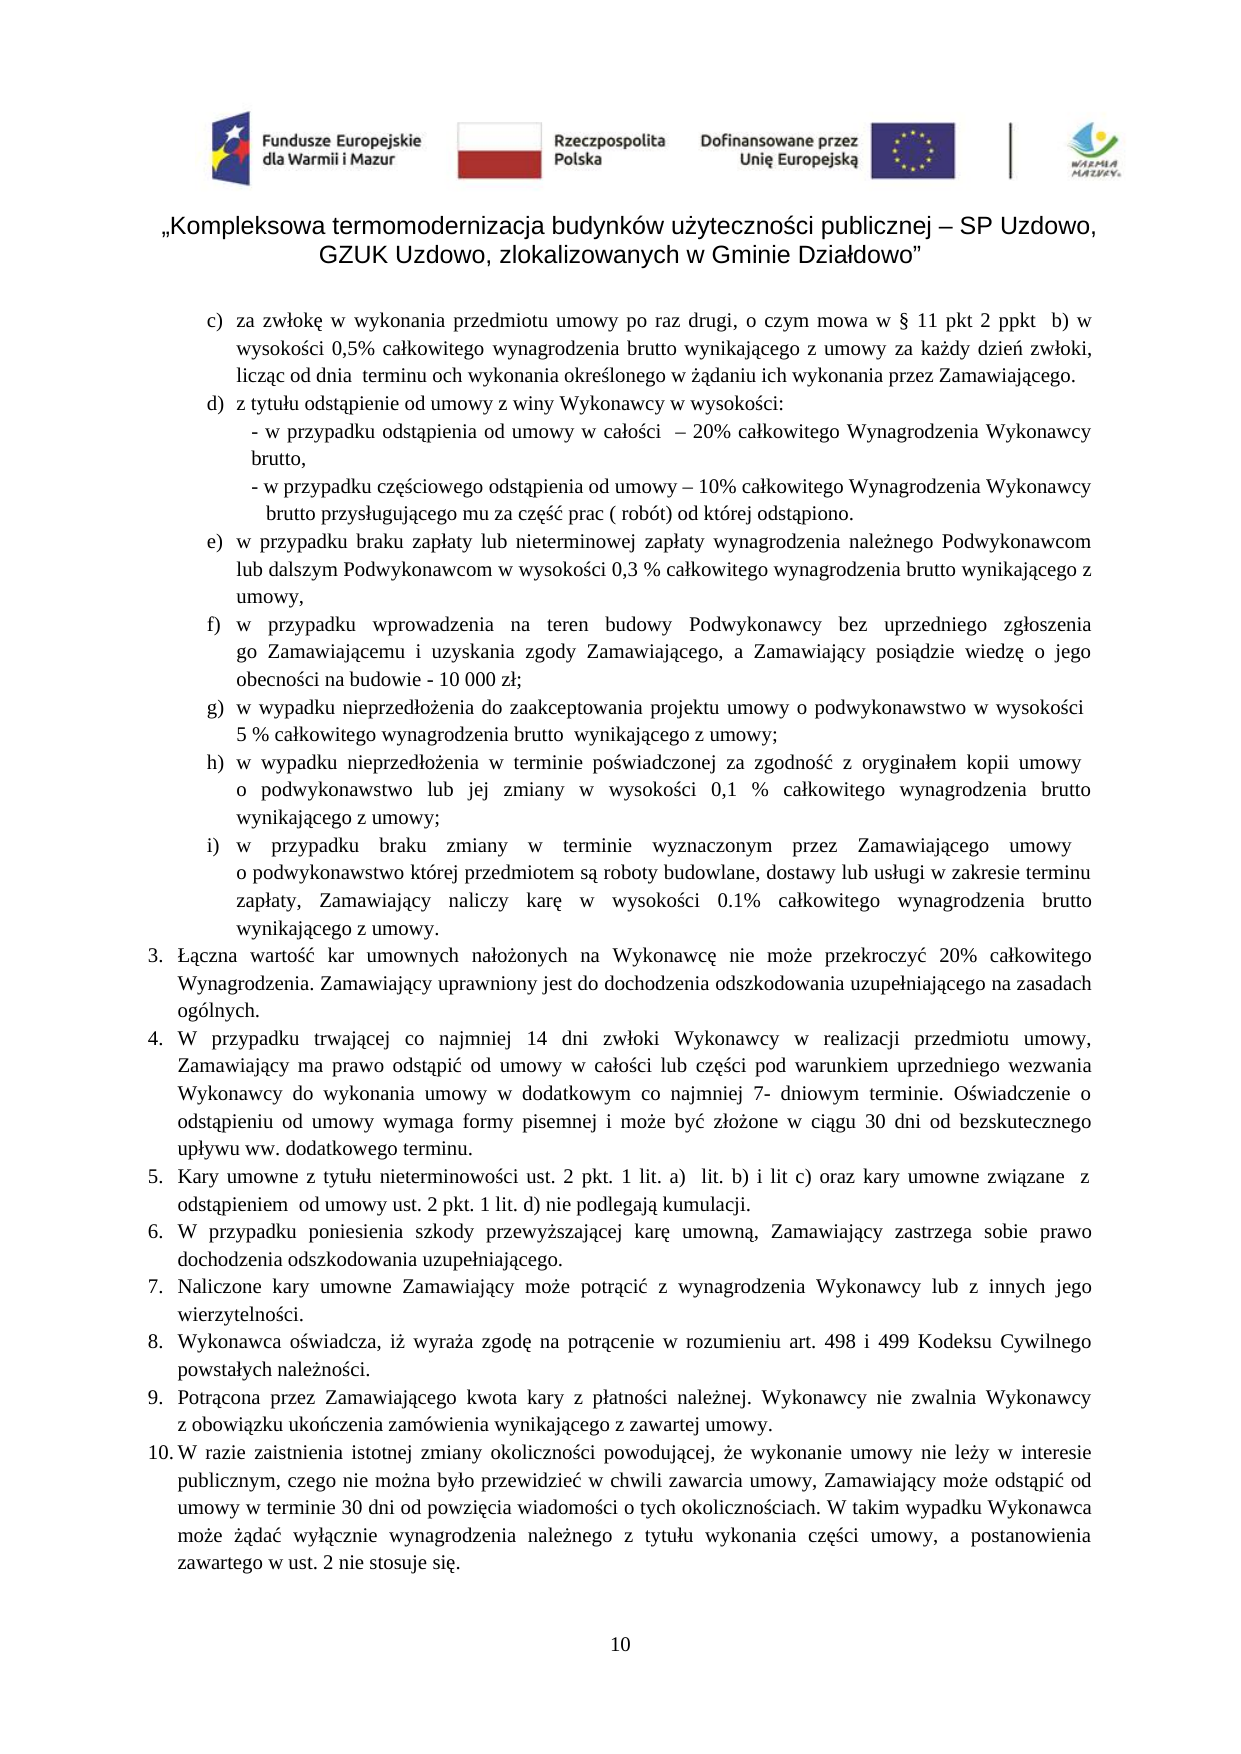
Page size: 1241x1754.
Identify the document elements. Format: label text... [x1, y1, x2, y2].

list w przypadku braku zmiany w terminie wyznaczonym przez Zamawiającego umowy o podwykonawstwo której przedmiotem są roboty budowlane, dostawy lub usługi w zakresie terminu zapłaty, Zamawiający naliczy karę w wysokości 0.1% całkowitego wynagrodzenia brutto wynikającego z umowy. [207, 833, 1093, 939]
list w wypadku nieprzedłożenia w terminie poświadczonej za zgodność z oryginałem kopii umowy o podwykonawstwo lub jej zmiany w wysokości 0,1 % całkowitego wynagrodzenia brutto wynikającego z umowy; [207, 750, 1093, 829]
list W przypadku trwającej co najmniej 14 dni zwłoki Wykonawcy w realizacji przedmiotu umowy, Zamawiający ma prawo odstąpić od umowy w całości lub części pod warunkiem uprzedniego wezwania Wykonawcy do wykonania umowy w dodatkowym co najmniej 7- dniowym terminie. Oświadczenie o odstąpieniu od umowy wymaga formy pisemnej i może być złożone w ciągu 30 dni od bezskutecznego upływu ww. dodatkowego terminu. [148, 1026, 1093, 1160]
list w przypadku braku zapłaty lub nieterminowej zapłaty wynagrodzenia należnego Podwykonawcom lub dalszym Podwykonawcom w wysokości 0,3 % całkowitego wynagrodzenia brutto wynikającego z umowy, [207, 529, 1093, 608]
list w wypadku nieprzedłożenia do zaakceptowania projektu umowy o podwykonawstwo w wysokości 5 % całkowitego wynagrodzenia brutto wynikającego z umowy; [207, 694, 1093, 746]
list w przypadku wprowadzenia na teren budowy Podwykonawcy bez uprzedniego zgłoszenia go Zamawiającemu i uzyskania zgody Zamawiającego, a Zamawiający posiądzie wiedzę o jego obecności na budowie - 10 000 zł; [207, 612, 1093, 691]
text - w przypadku częściowego odstąpienia od umowy – 10% całkowitego Wynagrodzenia Wykonawcy brutto przysługującego mu za część prac ( robót) od której odstąpiono. [251, 474, 1093, 525]
list Kary umowne z tytułu nieterminowości ust. 2 pkt. 1 lit. a) lit. b) i lit c) oraz kary umowne związane z odstąpieniem od umowy ust. 2 pkt. 1 lit. d) nie podlegają kumulacji. [148, 1164, 1093, 1216]
list W przypadku poniesienia szkody przewyższającej karę umowną, Zamawiający zastrzega sobie prawo dochodzenia odszkodowania uzupełniającego. [148, 1219, 1093, 1271]
list W razie zaistnienia istotnej zmiany okoliczności powodującej, że wykonanie umowy nie leży w interesie publicznym, czego nie można było przewidzieć w chwili zawarcia umowy, Zamawiający może odstąpić od umowy w terminie 30 dni od powzięcia wiadomości o tych okolicznościach. W takim wypadku Wykonawca może żądać wyłącznie wynagrodzenia należnego z tytułu wykonania części umowy, a postanowienia zawartego w ust. 2 nie stosuje się. [148, 1440, 1093, 1574]
list za zwłokę w wykonania przedmiotu umowy po raz drugi, o czym mowa w § 11 pkt 2 ppkt b) w wysokości 0,5% całkowitego wynagrodzenia brutto wynikającego z umowy za każdy dzień zwłoki, licząc od dnia terminu och wykonania określonego w żądaniu ich wykonania przez Zamawiającego. [207, 308, 1093, 387]
list Naliczone kary umowne Zamawiający może potrącić z wynagrodzenia Wykonawcy lub z innych jego wierzytelności. [148, 1274, 1093, 1326]
text - w przypadku odstąpienia od umowy w całości – 20% całkowitego Wynagrodzenia Wykonawcy brutto, [251, 418, 1093, 470]
picture [194, 93, 1140, 204]
list Łączna wartość kar umownych nałożonych na Wykonawcę nie może przekroczyć 20% całkowitego Wynagrodzenia. Zamawiający uprawniony jest do dochodzenia odszkodowania uzupełniającego na zasadach ogólnych. [148, 943, 1093, 1022]
list z tytułu odstąpienie od umowy z winy Wykonawcy w wysokości: [207, 391, 1093, 415]
list Wykonawca oświadcza, iż wyraża zgodę na potrącenie w rozumieniu art. 498 i 499 Kodeksu Cywilnego powstałych należności. [148, 1329, 1093, 1381]
list Potrącona przez Zamawiającego kwota kary z płatności należnej. Wykonawcy nie zwalnia Wykonawcy z obowiązku ukończenia zamówienia wynikającego z zawartej umowy. [148, 1385, 1093, 1436]
